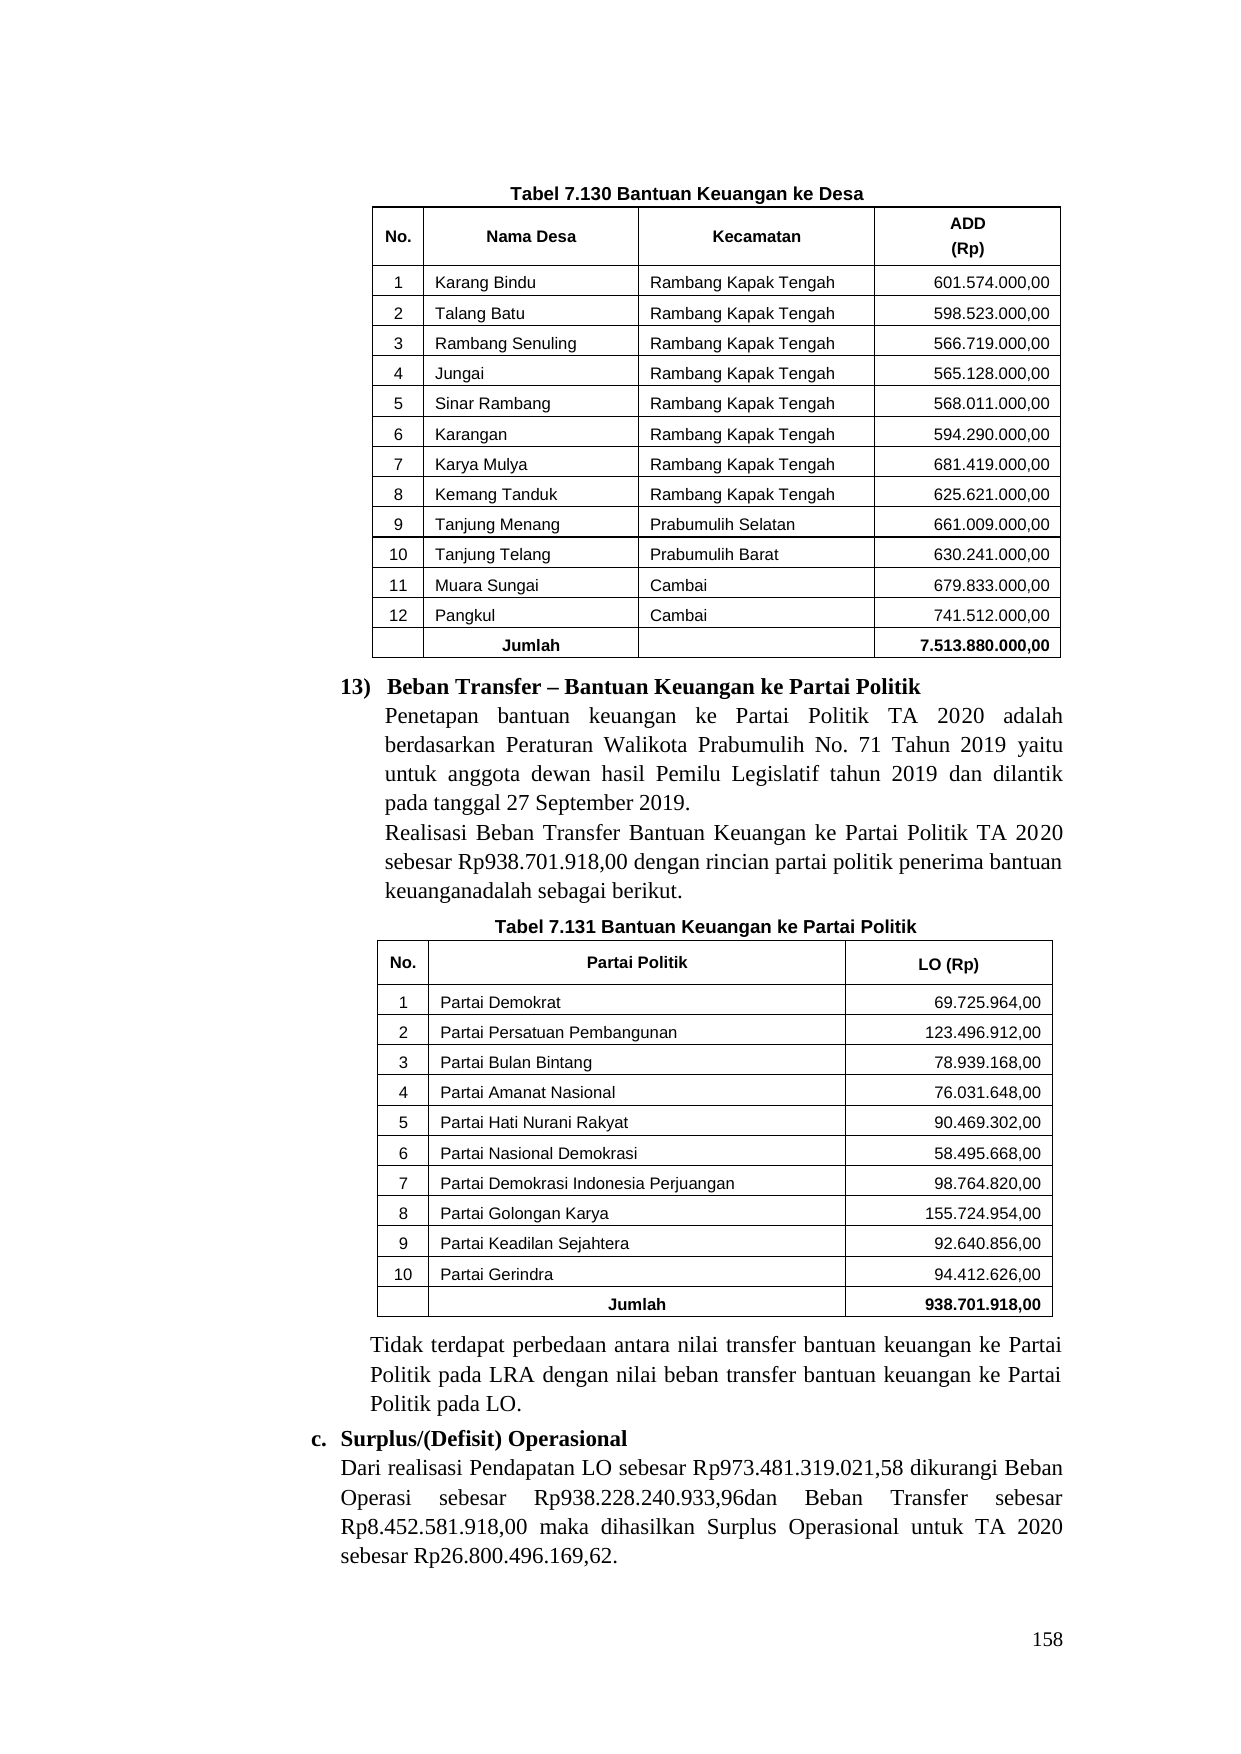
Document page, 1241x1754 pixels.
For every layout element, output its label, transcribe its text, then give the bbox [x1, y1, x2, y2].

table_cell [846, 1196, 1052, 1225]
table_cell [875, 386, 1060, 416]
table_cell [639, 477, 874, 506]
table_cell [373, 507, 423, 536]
list Tabel 7.131 Bantuan Keuangan ke Partai Politik [348, 910, 1063, 939]
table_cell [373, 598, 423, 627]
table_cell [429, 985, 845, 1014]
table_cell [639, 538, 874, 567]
list Realisasi Beban Transfer Bantuan Keuangan ke Partai Politik TA 2020 sebesar Rp938.701.918,00 dengan rincian partai politik penerima bantuan keuanganadalah sebagai berikut. [384, 817, 1063, 904]
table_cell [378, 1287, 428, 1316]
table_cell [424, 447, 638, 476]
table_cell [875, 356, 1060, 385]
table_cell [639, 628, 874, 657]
list Penetapan bantuan keuangan ke Partai Politik TA 2020 adalah berdasarkan Peraturan Walikota Prabumulih No. 71 Tahun 2019 yaitu untuk anggota dewan hasil Pemilu Legislatif tahun 2019 dan dilantik pada tanggal 27 September 2019. [384, 700, 1063, 817]
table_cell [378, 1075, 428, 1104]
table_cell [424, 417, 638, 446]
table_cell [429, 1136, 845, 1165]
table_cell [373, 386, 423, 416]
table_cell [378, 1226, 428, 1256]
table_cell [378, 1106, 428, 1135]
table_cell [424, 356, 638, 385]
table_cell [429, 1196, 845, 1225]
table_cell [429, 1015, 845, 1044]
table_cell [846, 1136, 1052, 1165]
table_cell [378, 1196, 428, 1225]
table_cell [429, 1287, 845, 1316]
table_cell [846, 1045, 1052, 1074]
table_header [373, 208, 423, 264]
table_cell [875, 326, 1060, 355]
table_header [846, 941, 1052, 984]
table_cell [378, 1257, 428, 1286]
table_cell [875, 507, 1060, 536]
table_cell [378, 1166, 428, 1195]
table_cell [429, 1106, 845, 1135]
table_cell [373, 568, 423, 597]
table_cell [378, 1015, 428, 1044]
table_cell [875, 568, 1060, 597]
list Dari realisasi Pendapatan LO sebesar Rp973.481.319.021,58 dikurangi Beban Operasi sebesar Rp938.228.240.933,96dan Beban Transfer sebesar Rp8.452.581.918,00 maka dihasilkan Surplus Operasional untuk TA 2020 sebesar Rp26.800.496.169,62. [340, 1452, 1063, 1569]
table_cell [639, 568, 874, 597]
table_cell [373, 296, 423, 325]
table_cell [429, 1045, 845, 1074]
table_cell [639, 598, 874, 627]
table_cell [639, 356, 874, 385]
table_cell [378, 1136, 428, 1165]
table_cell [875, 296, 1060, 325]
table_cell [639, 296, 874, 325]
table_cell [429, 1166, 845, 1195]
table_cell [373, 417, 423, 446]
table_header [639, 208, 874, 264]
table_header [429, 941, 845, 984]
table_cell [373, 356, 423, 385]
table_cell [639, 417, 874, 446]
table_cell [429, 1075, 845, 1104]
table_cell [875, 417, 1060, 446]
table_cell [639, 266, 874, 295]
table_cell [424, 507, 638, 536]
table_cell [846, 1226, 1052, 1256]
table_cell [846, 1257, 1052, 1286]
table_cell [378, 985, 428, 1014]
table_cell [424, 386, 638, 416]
list Tidak terdapat perbedaan antara nilai transfer bantuan keuangan ke Partai Politik pada LRA dengan nilai beban transfer bantuan keuangan ke Partai Politik pada LO. [370, 1329, 1063, 1417]
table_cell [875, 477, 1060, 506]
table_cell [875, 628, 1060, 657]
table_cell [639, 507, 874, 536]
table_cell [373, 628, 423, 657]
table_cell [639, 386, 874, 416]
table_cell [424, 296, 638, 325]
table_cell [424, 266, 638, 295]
list Surplus/(Defisit) Operasional [311, 1423, 1063, 1452]
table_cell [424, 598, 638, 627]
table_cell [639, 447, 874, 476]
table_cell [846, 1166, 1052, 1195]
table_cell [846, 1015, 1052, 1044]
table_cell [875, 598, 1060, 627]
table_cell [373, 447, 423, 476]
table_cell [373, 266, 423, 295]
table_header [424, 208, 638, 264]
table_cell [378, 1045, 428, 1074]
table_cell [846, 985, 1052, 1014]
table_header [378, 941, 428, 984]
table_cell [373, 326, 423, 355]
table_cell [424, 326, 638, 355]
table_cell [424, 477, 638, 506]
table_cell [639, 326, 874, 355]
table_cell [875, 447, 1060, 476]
list Beban Transfer – Bantuan Keuangan ke Partai Politik [340, 671, 1063, 700]
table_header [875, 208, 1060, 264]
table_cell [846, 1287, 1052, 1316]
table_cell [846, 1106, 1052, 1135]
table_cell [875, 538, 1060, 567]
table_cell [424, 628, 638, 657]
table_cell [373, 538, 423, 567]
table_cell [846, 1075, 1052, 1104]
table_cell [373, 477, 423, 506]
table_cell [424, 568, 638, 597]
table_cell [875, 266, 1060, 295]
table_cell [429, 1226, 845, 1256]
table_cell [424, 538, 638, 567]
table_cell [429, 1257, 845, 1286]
text Tabel 7.130 Bantuan Keuangan ke Desa [311, 177, 1063, 206]
